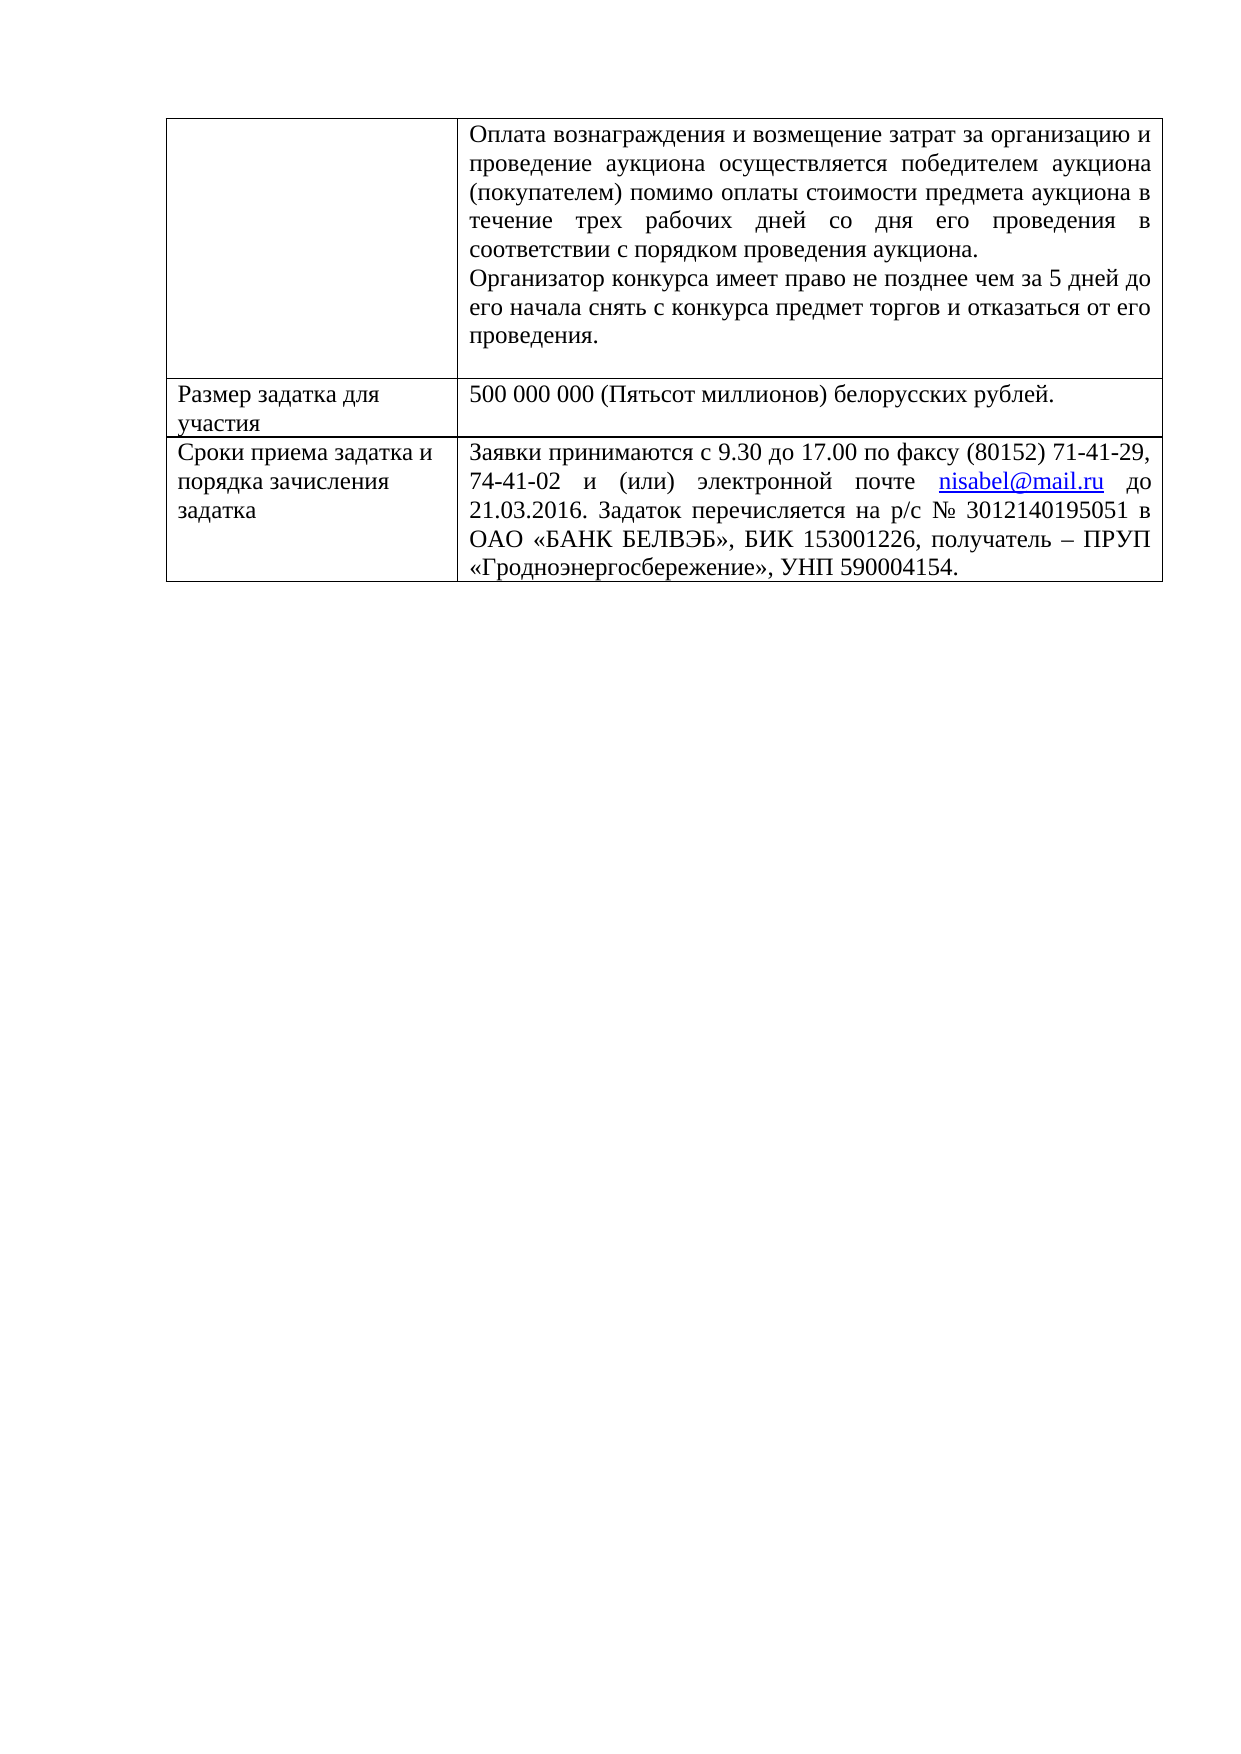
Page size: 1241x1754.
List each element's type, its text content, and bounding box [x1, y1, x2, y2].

table_cell Сроки приема задатка и порядка зачисления задатка [167, 438, 457, 581]
table_cell 500 000 000 (Пятьсот миллионов) белорусских рублей. [458, 379, 1162, 436]
table_cell Размер задатка для участия [167, 379, 457, 436]
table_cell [458, 119, 1162, 378]
table_cell Заявки принимаются с 9.30 до 17.00 по факсу (80152) 71-41-29, 74-41-02 и (или) электронной почте nisabel@mail.ru до 21.03.2016. Задаток перечисляется на р/с № 3012140195051 в ОАО «БАНК БЕЛВЭБ», БИК 153001226, получатель – ПРУП «Гродноэнергосбережение», УНП 590004154. [458, 438, 1162, 581]
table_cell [167, 119, 457, 378]
